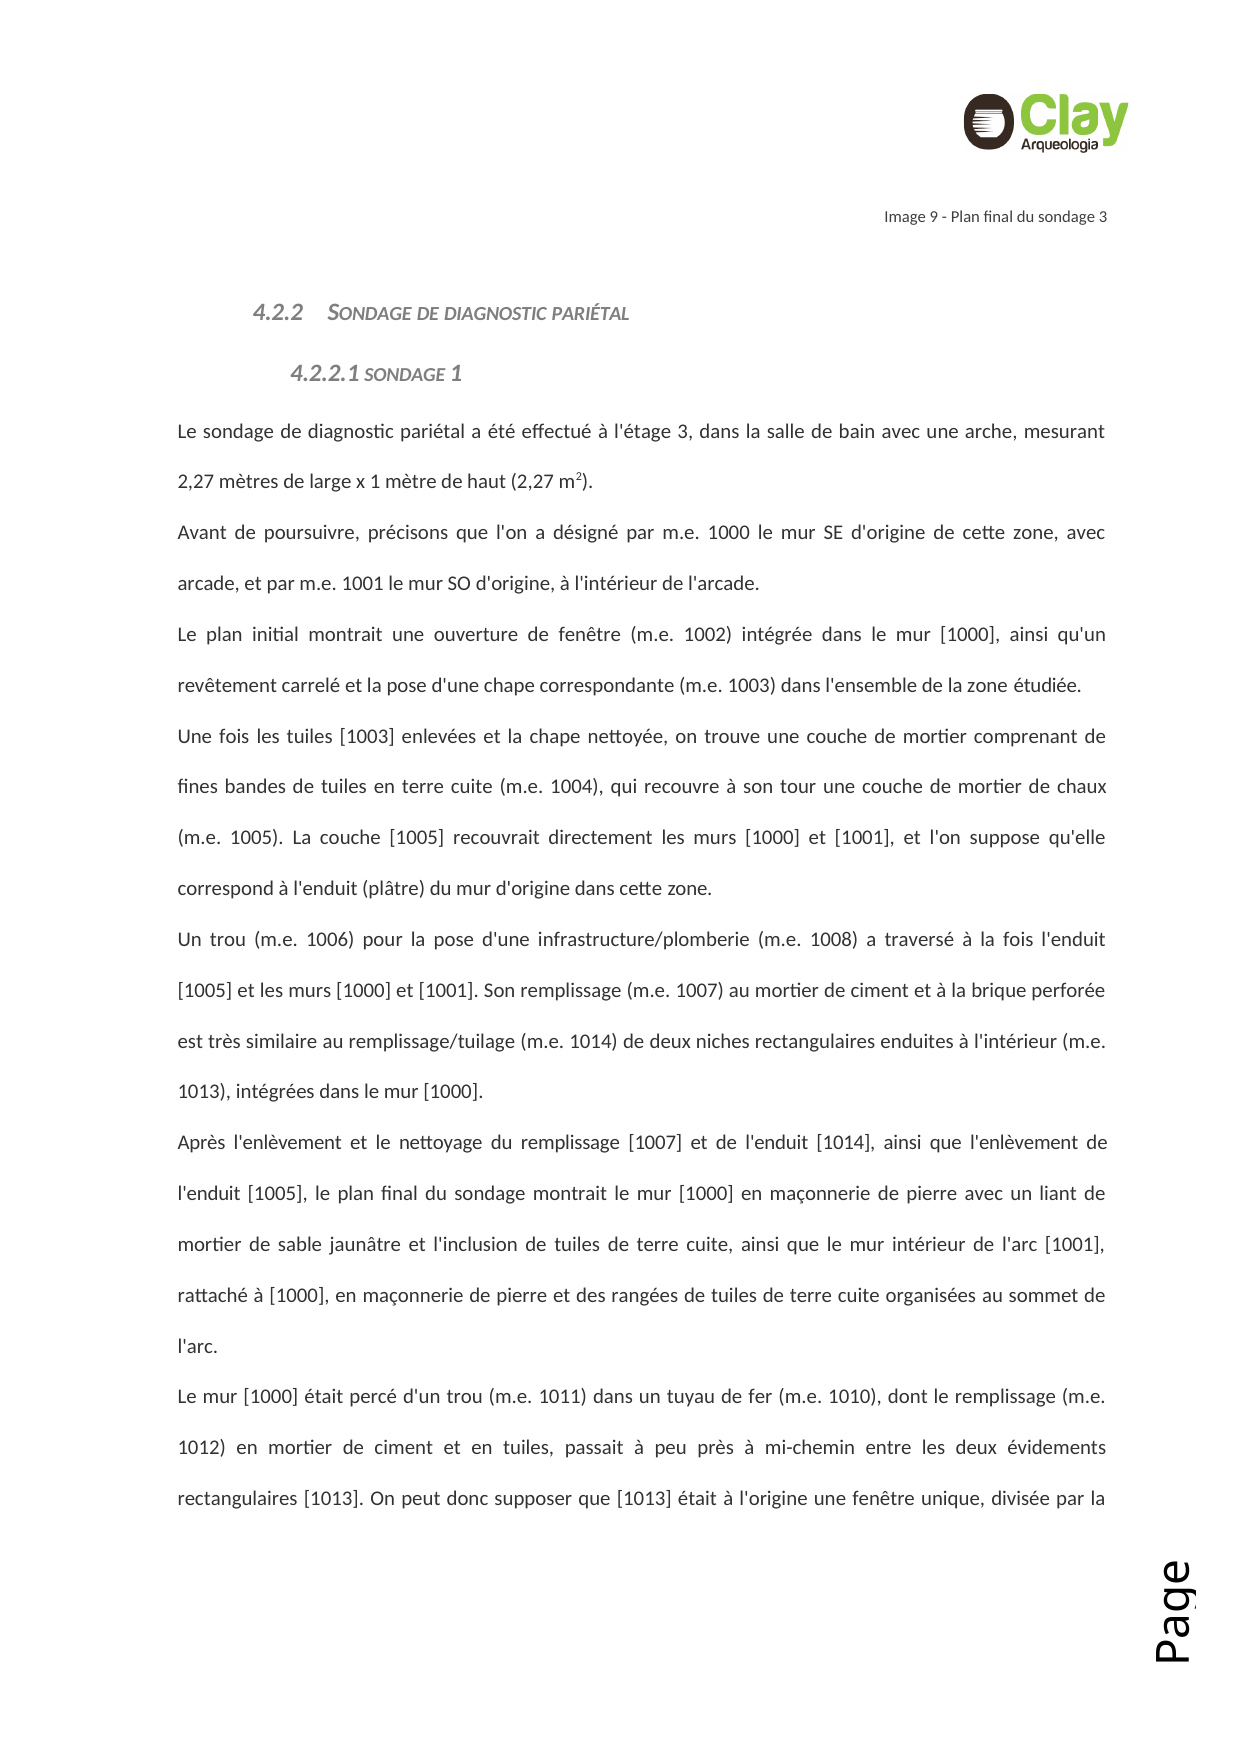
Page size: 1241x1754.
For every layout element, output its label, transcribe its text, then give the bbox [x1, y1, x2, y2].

text Le plan initial montrait une ouverture de fenêtre (m.e. 1002) intégrée dans le mur [1000], ainsi qu'un revêtement carrelé et la pose d'une chape correspondante (m.e. 1003) dans l'ensemble de la zone étudiée. [177, 621, 1108, 697]
text Avant de poursuivre, précisons que l'on a désigné par m.e. 1000 le mur SE d'origine de cette zone, avec arcade, et par m.e. 1001 le mur SO d'origine, à l'intérieur de l'arcade. [177, 519, 1108, 596]
text Image 9 - Plan final du sondage 3 [755, 207, 1108, 227]
list SONDAGE 1 [290, 357, 1108, 387]
text Après l'enlèvement et le nettoyage du remplissage [1007] et de l'enduit [1014], ainsi que l'enlèvement de l'enduit [1005], le plan final du sondage montrait le mur [1000] en maçonnerie de pierre avec un liant de mortier de sable jaunâtre et l'inclusion de tuiles de terre cuite, ainsi que le mur intérieur de l'arc [1001], rattaché à [1000], en maçonnerie de pierre et des rangées de tuiles de terre cuite organisées au sommet de l'arc. [177, 1129, 1108, 1358]
subtitle Sondage de diagnostic pariétal [252, 296, 1108, 326]
text Le sondage de diagnostic pariétal a été effectué à l'étage 3, dans la salle de bain avec une arche, mesurant 2,27 mètres de large x 1 mètre de haut (2,27 m2). [177, 418, 1108, 494]
picture [963, 94, 1129, 153]
text Une fois les tuiles [1003] enlevées et la chape nettoyée, on trouve une couche de mortier comprenant de fines bandes de tuiles en terre cuite (m.e. 1004), qui recouvre à son tour une couche de mortier de chaux (m.e. 1005). La couche [1005] recouvrait directement les murs [1000] et [1001], et l'on suppose qu'elle correspond à l'enduit (plâtre) du mur d'origine dans cette zone. [177, 723, 1108, 901]
text Un trou (m.e. 1006) pour la pose d'une infrastructure/plomberie (m.e. 1008) a traversé à la fois l'enduit [1005] et les murs [1000] et [1001]. Son remplissage (m.e. 1007) au mortier de ciment et à la brique perforée est très similaire au remplissage/tuilage (m.e. 1014) de deux niches rectangulaires enduites à l'intérieur (m.e. 1013), intégrées dans le mur [1000]. [177, 926, 1108, 1104]
